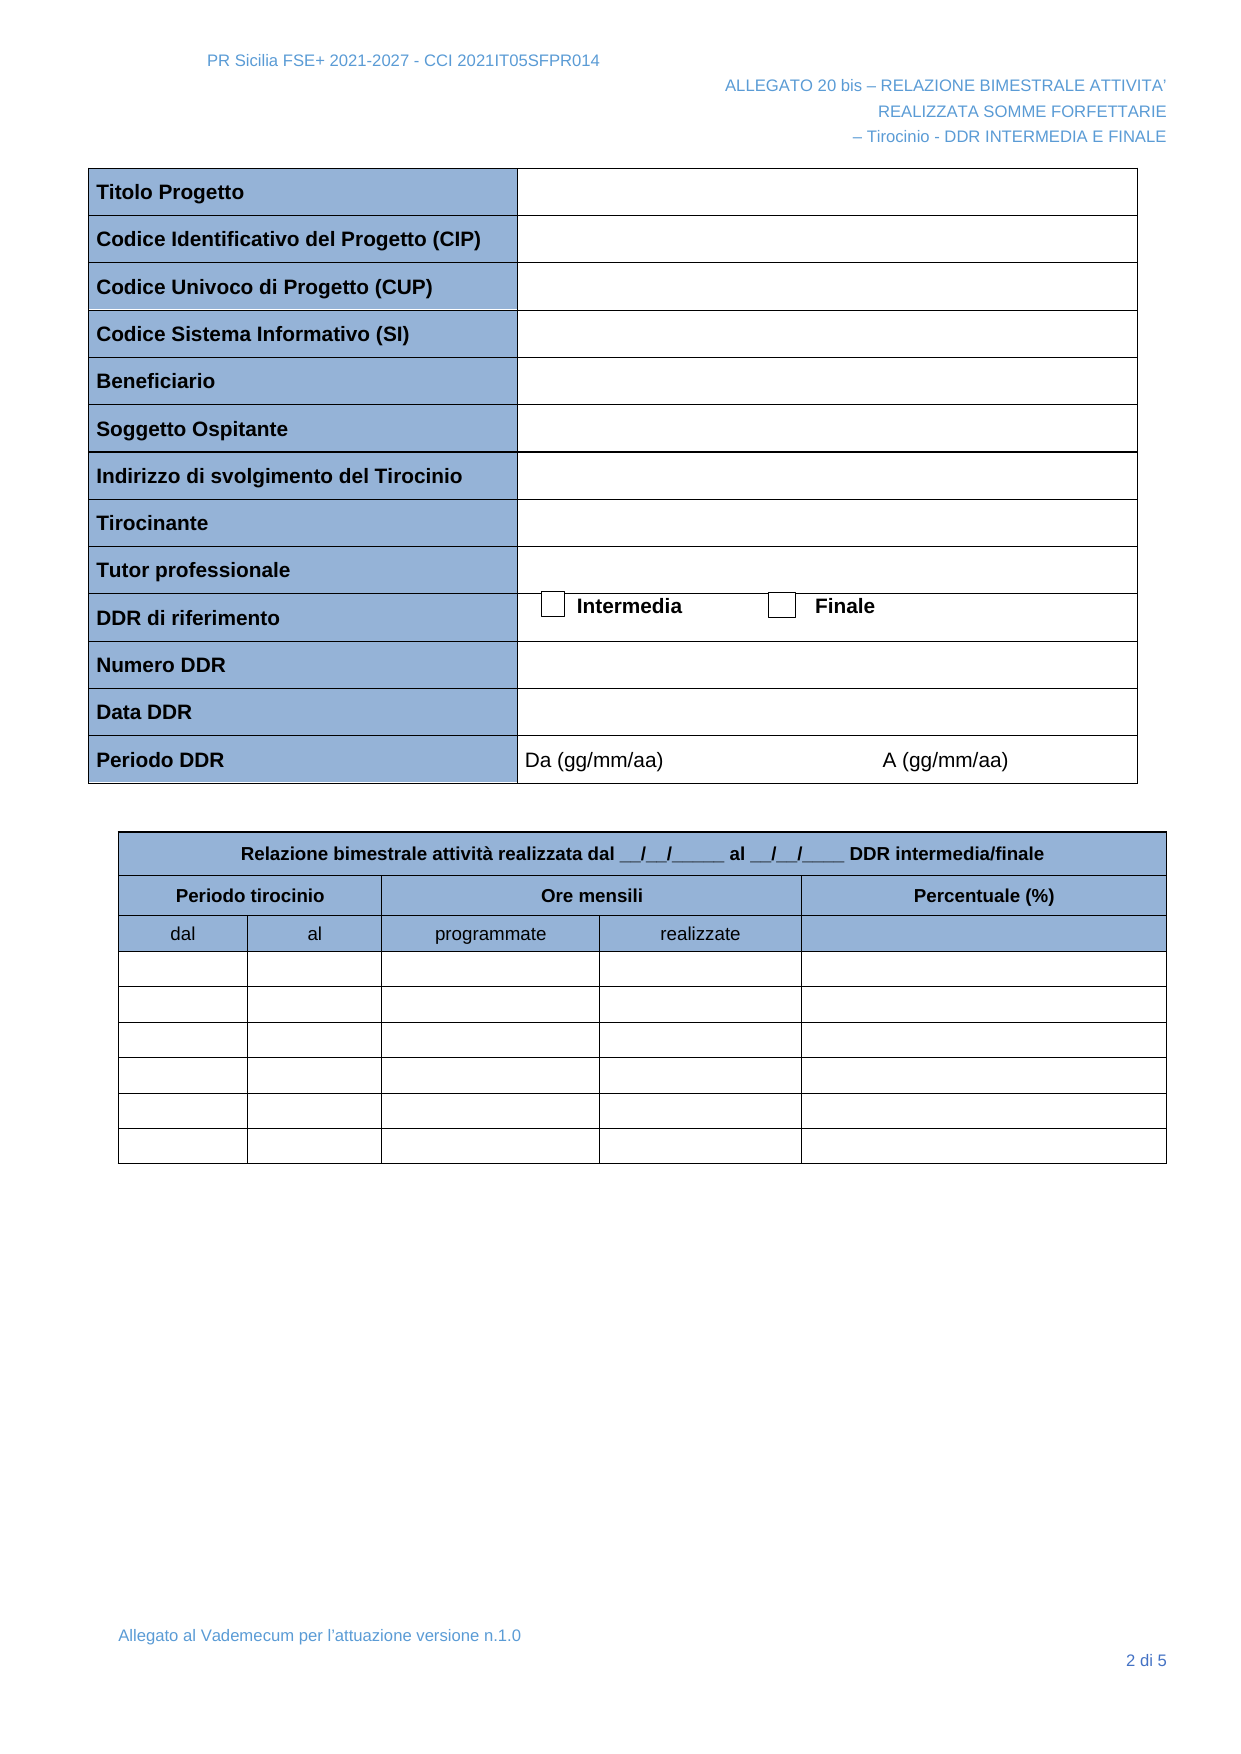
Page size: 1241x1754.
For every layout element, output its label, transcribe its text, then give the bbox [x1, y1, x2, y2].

table_cell [119, 1058, 247, 1092]
table_cell [802, 916, 1166, 951]
table_cell Numero DDR [89, 642, 517, 688]
table_cell Ore mensili [382, 876, 801, 915]
table_cell [802, 1129, 1166, 1163]
table_cell Periodo DDR [89, 736, 517, 782]
table_cell [600, 987, 801, 1022]
table_cell [119, 1094, 247, 1128]
table_cell [119, 987, 247, 1022]
table_cell realizzate [600, 916, 801, 951]
table_cell [600, 952, 801, 986]
table_cell DDR di riferimento [89, 594, 517, 641]
table_cell [802, 1058, 1166, 1092]
table_cell [600, 1094, 801, 1128]
table_cell dal [119, 916, 247, 951]
table_cell Soggetto Ospitante [89, 405, 517, 451]
table_cell [600, 1129, 801, 1163]
table_cell Tirocinante [89, 500, 517, 546]
table_cell Tutor professionale [89, 547, 517, 593]
table_cell programmate [382, 916, 599, 951]
table_cell [248, 1023, 381, 1057]
table_cell [802, 987, 1166, 1022]
table_cell [382, 1129, 599, 1163]
table_cell [248, 1058, 381, 1092]
table_header [518, 169, 1137, 215]
table_cell [382, 952, 599, 986]
table_cell [119, 1129, 247, 1163]
table_header Titolo Progetto [89, 169, 517, 215]
table_cell [518, 263, 1137, 309]
table_cell Beneficiario [89, 358, 517, 404]
table_cell [802, 1094, 1166, 1128]
table_cell Codice Univoco di Progetto (CUP) [89, 263, 517, 309]
table_cell Codice Sistema Informativo (SI) [89, 311, 517, 357]
table_cell Periodo tirocinio [119, 876, 381, 915]
table_cell [600, 1058, 801, 1092]
table_cell [382, 1058, 599, 1092]
table_cell [248, 987, 381, 1022]
table_cell [802, 1023, 1166, 1057]
table_header Relazione bimestrale attività realizzata dal __/__/_____ al __/__/____ DDR intermedia/finale [119, 833, 1166, 875]
table_cell Da (gg/mm/aa) A (gg/mm/aa) [518, 736, 1137, 782]
table_cell [518, 642, 1137, 688]
table_cell [518, 689, 1137, 735]
table_cell [802, 952, 1166, 986]
table_cell [518, 311, 1137, 357]
table_cell Codice Identificativo del Progetto (CIP) [89, 216, 517, 262]
table_cell [119, 952, 247, 986]
table_cell Intermedia Finale [518, 594, 1137, 641]
table_cell [518, 453, 1137, 499]
table_cell [248, 1129, 381, 1163]
table_cell Data DDR [89, 689, 517, 735]
table_cell [600, 1023, 801, 1057]
table_cell [248, 1094, 381, 1128]
table_cell [382, 1094, 599, 1128]
table_cell [518, 547, 1137, 593]
table_cell [518, 405, 1137, 451]
table_cell [382, 1023, 599, 1057]
table_cell Indirizzo di svolgimento del Tirocinio [89, 453, 517, 499]
table_cell Percentuale (%) [802, 876, 1166, 915]
table_cell [119, 1023, 247, 1057]
table_cell [248, 952, 381, 986]
table_cell [382, 987, 599, 1022]
table_cell [518, 500, 1137, 546]
table_cell [518, 358, 1137, 404]
table_cell al [248, 916, 381, 951]
table_cell [518, 216, 1137, 262]
